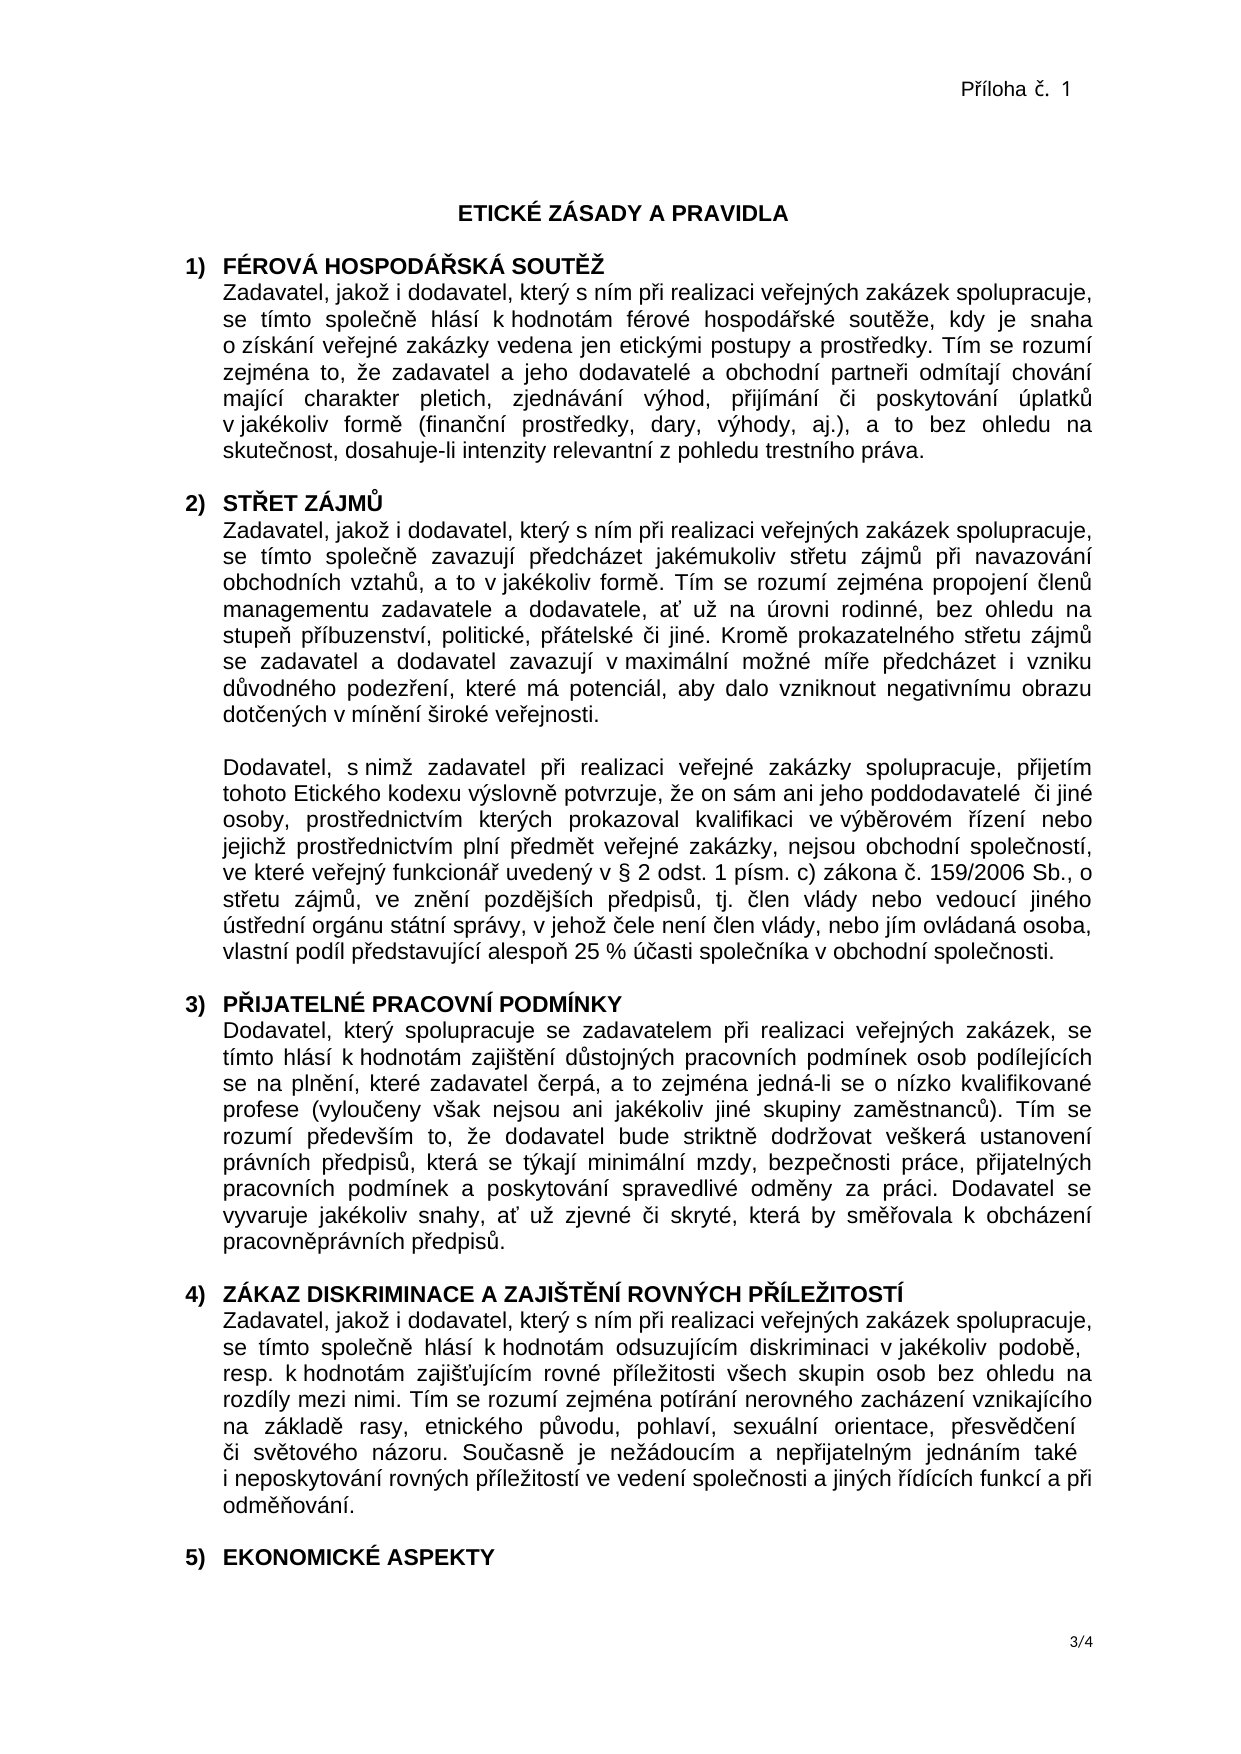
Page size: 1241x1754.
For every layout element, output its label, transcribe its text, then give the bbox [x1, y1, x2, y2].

text ETICKÉ ZÁSADY A PRAVIDLA [148, 200, 1093, 227]
list Zadavatel, jakož i dodavatel, který s ním při realizaci veřejných zakázek spolupracuje, se tímto společně hlásí k hodnotám odsuzujícím diskriminaci v jakékoliv podobě, resp. k hodnotám zajišťujícím rovné příležitosti všech skupin osob bez ohledu na rozdíly mezi nimi. Tím se rozumí zejména potírání nerovného zacházení vznikajícího na základě rasy, etnického původu, pohlaví, sexuální orientace, přesvědčení či světového názoru. Současně je nežádoucím a nepřijatelným jednáním také i neposkytování rovných příležitostí ve vedení společnosti a jiných řídících funkcí a při odměňování. [223, 1307, 1093, 1518]
list Dodavatel, který spolupracuje se zadavatelem při realizaci veřejných zakázek, se tímto hlásí k hodnotám zajištění důstojných pracovních podmínek osob podílejících se na plnění, které zadavatel čerpá, a to zejména jedná-li se o nízko kvalifikované profese (vyloučeny však nejsou ani jakékoliv jiné skupiny zaměstnanců). Tím se rozumí především to, že dodavatel bude striktně dodržovat veškerá ustanovení právních předpisů, která se týkají minimální mzdy, bezpečnosti práce, přijatelných pracovních podmínek a poskytování spravedlivé odměny za práci. Dodavatel se vyvaruje jakékoliv snahy, ať už zjevné či skryté, která by směřovala k obcházení pracovněprávních předpisů. [223, 1017, 1093, 1254]
list STŘET ZÁJMŮ [185, 490, 1093, 517]
list Zadavatel, jakož i dodavatel, který s ním při realizaci veřejných zakázek spolupracuje, se tímto společně hlásí k hodnotám férové hospodářské soutěže, kdy je snaha o získání veřejné zakázky vedena jen etickými postupy a prostředky. Tím se rozumí zejména to, že zadavatel a jeho dodavatelé a obchodní partneři odmítají chování mající charakter pletich, zjednávání výhod, přijímání či poskytování úplatků v jakékoliv formě (finanční prostředky, dary, výhody, aj.), a to bez ohledu na skutečnost, dosahuje-li intenzity relevantní z pohledu trestního práva. [223, 279, 1093, 464]
list Dodavatel, s nimž zadavatel při realizaci veřejné zakázky spolupracuje, přijetím tohoto Etického kodexu výslovně potvrzuje, že on sám ani jeho poddodavatelé či jiné osoby, prostřednictvím kterých prokazoval kvalifikaci ve výběrovém řízení nebo jejichž prostřednictvím plní předmět veřejné zakázky, nejsou obchodní společností, ve které veřejný funkcionář uvedený v § 2 odst. 1 písm. c) zákona č. 159/2006 Sb., o střetu zájmů, ve znění pozdějších předpisů, tj. člen vlády nebo vedoucí jiného ústřední orgánu státní správy, v jehož čele není člen vlády, nebo jím ovládaná osoba, vlastní podíl představující alespoň 25 % účasti společníka v obchodní společnosti. [223, 754, 1093, 964]
list Zadavatel, jakož i dodavatel, který s ním při realizaci veřejných zakázek spolupracuje, se tímto společně zavazují předcházet jakémukoliv střetu zájmů při navazování obchodních vztahů, a to v jakékoliv formě. Tím se rozumí zejména propojení členů managementu zadavatele a dodavatele, ať už na úrovni rodinné, bez ohledu na stupeň příbuzenství, politické, přátelské či jiné. Kromě prokazatelného střetu zájmů se zadavatel a dodavatel zavazují v maximální možné míře předcházet i vzniku důvodného podezření, které má potenciál, aby dalo vzniknout negativnímu obrazu dotčených v mínění široké veřejnosti. [223, 517, 1093, 727]
list PŘIJATELNÉ PRACOVNÍ PODMÍNKY [185, 991, 1093, 1017]
list ZÁKAZ DISKRIMINACE A ZAJIŠTĚNÍ ROVNÝCH PŘÍLEŽITOSTÍ [185, 1281, 1093, 1307]
list EKONOMICKÉ ASPEKTY [185, 1544, 1093, 1571]
list FÉROVÁ HOSPODÁŘSKÁ SOUTĚŽ [185, 253, 1093, 279]
